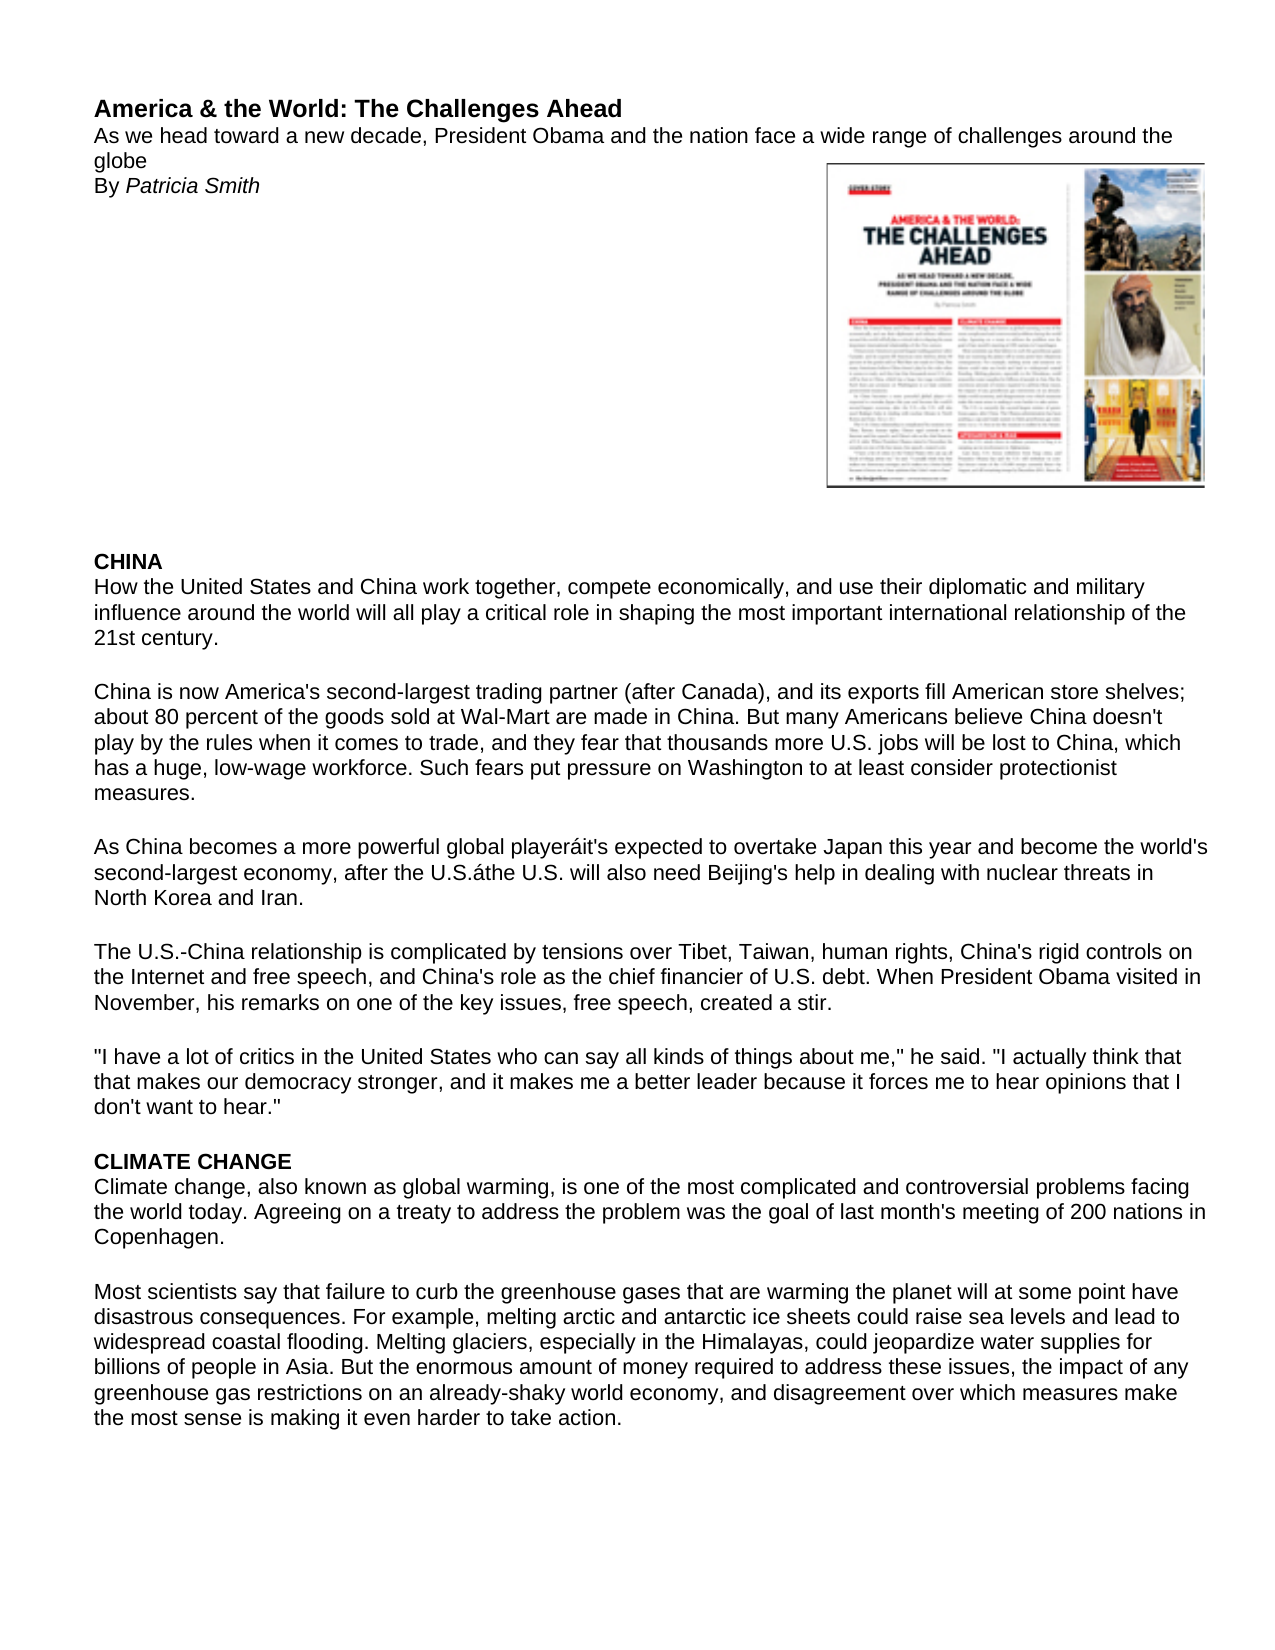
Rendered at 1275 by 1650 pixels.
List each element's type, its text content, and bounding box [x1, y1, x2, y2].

text As we head toward a new decade, President Obama and the nation face a wide range of challenges around the globe [94, 122, 1209, 173]
text America & the World: The Challenges Ahead [94, 94, 1209, 122]
text CHINA How the United States and China work together, compete economically, and use their diplomatic and military influence around the world will all play a critical role in shaping the most important international relationship of the 21st century. [94, 549, 1209, 650]
text Most scientists say that failure to curb the greenhouse gases that are warming the planet will at some point have disastrous consequences. For example, melting arctic and antarctic ice sheets could raise sea levels and lead to widespread coastal flooding. Melting glaciers, especially in the Himalayas, could jeopardize water supplies for billions of people in Asia. But the enormous amount of money required to address these issues, the impact of any greenhouse gas restrictions on an already-shaky world economy, and disagreement over which measures make the most sense is making it even harder to take action. [94, 1279, 1209, 1430]
text China is now America's second-largest trading partner (after Canada), and its exports fill American store shelves; about 80 percent of the goods sold at Wal-Mart are made in China. But many Americans believe China doesn't play by the rules when it comes to trade, and they fear that thousands more U.S. jobs will be lost to China, which has a huge, low-wage workforce. Such fears put pressure on Washington to at least consider protectionist measures. [94, 679, 1209, 805]
text As China becomes a more powerful global playeráit's expected to overtake Japan this year and become the world's second-largest economy, after the U.S.áthe U.S. will also need Beijing's help in dealing with nuclear threats in North Korea and Iran. [94, 834, 1209, 910]
text "I have a lot of critics in the United States who can say all kinds of things about me," he said. "I actually think that that makes our democracy stronger, and it makes me a better leader because it forces me to hear opinions that I don't want to hear." [94, 1044, 1209, 1119]
text The U.S.-China relationship is complicated by tensions over Tibet, Taiwan, human rights, China's rigid controls on the Internet and free speech, and China's role as the chief financier of U.S. debt. When President Obama visited in November, his remarks on one of the key issues, free speech, created a stir. [94, 939, 1209, 1015]
table_header [814, 151, 1205, 500]
text By Patricia Smith [94, 173, 814, 198]
text CLIMATE CHANGE Climate change, also known as global warming, is one of the most complicated and controversial problems facing the world today. Agreeing on a treaty to address the problem was the goal of last month's meeting of 200 nations in Copenhagen. [94, 1149, 1209, 1249]
picture [826, 163, 1205, 488]
